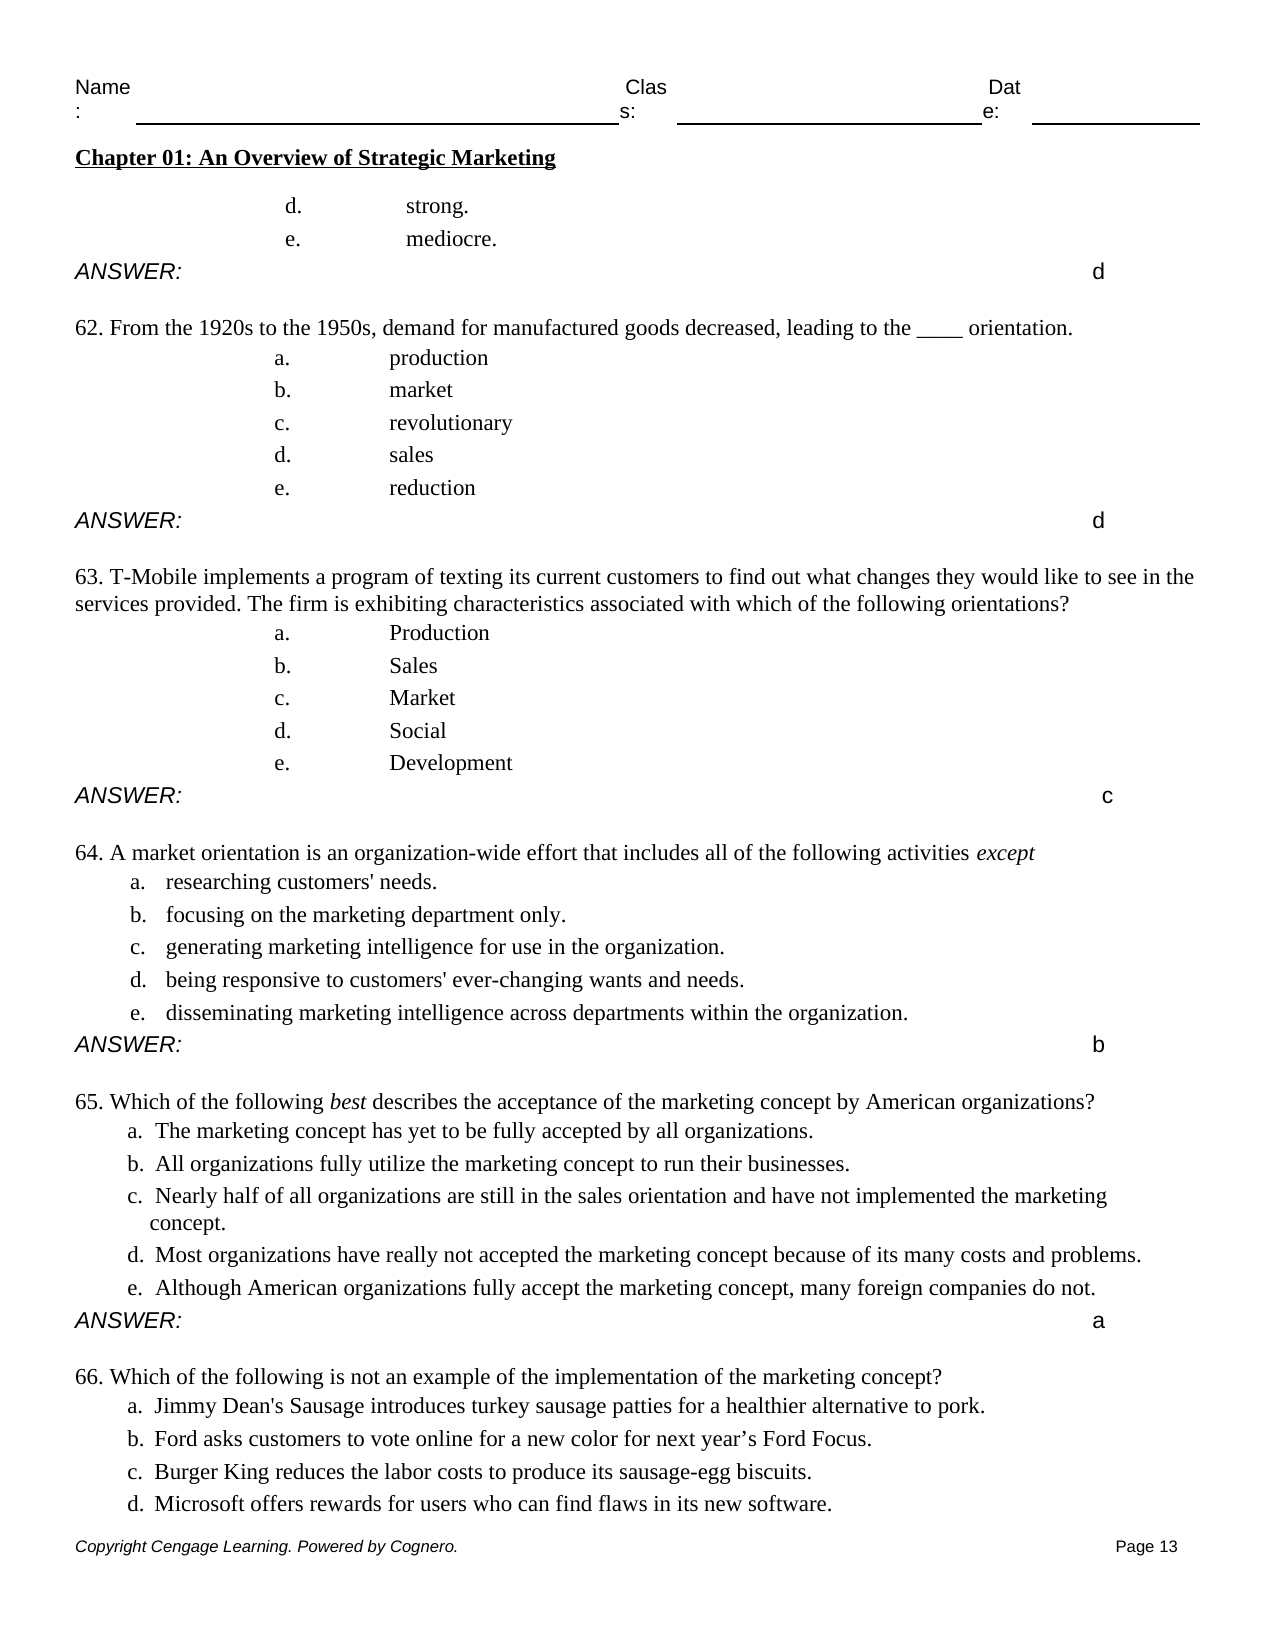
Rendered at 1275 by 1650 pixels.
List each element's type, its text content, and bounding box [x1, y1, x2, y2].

table_header 62. From the 1920s to the 1950s, demand for manufactured goods decreased, leading to the ____ orientation.​ [75, 314, 1200, 536]
table_header 65. ​Which of the following best describes the acceptance of the marketing concept by American organizations? [75, 1088, 1200, 1336]
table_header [75, 1363, 1200, 1520]
table_header 63. T-Mobile implements a program of texting its current customers to find out what changes they would like to see in the services provided. The firm is exhibiting characteristics associated with which of the following orientations?​​ [75, 563, 1200, 812]
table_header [75, 189, 1200, 287]
table_header 64. A market orientation is an organization-wide effort that includes all of the following activities except​​ [75, 839, 1200, 1061]
